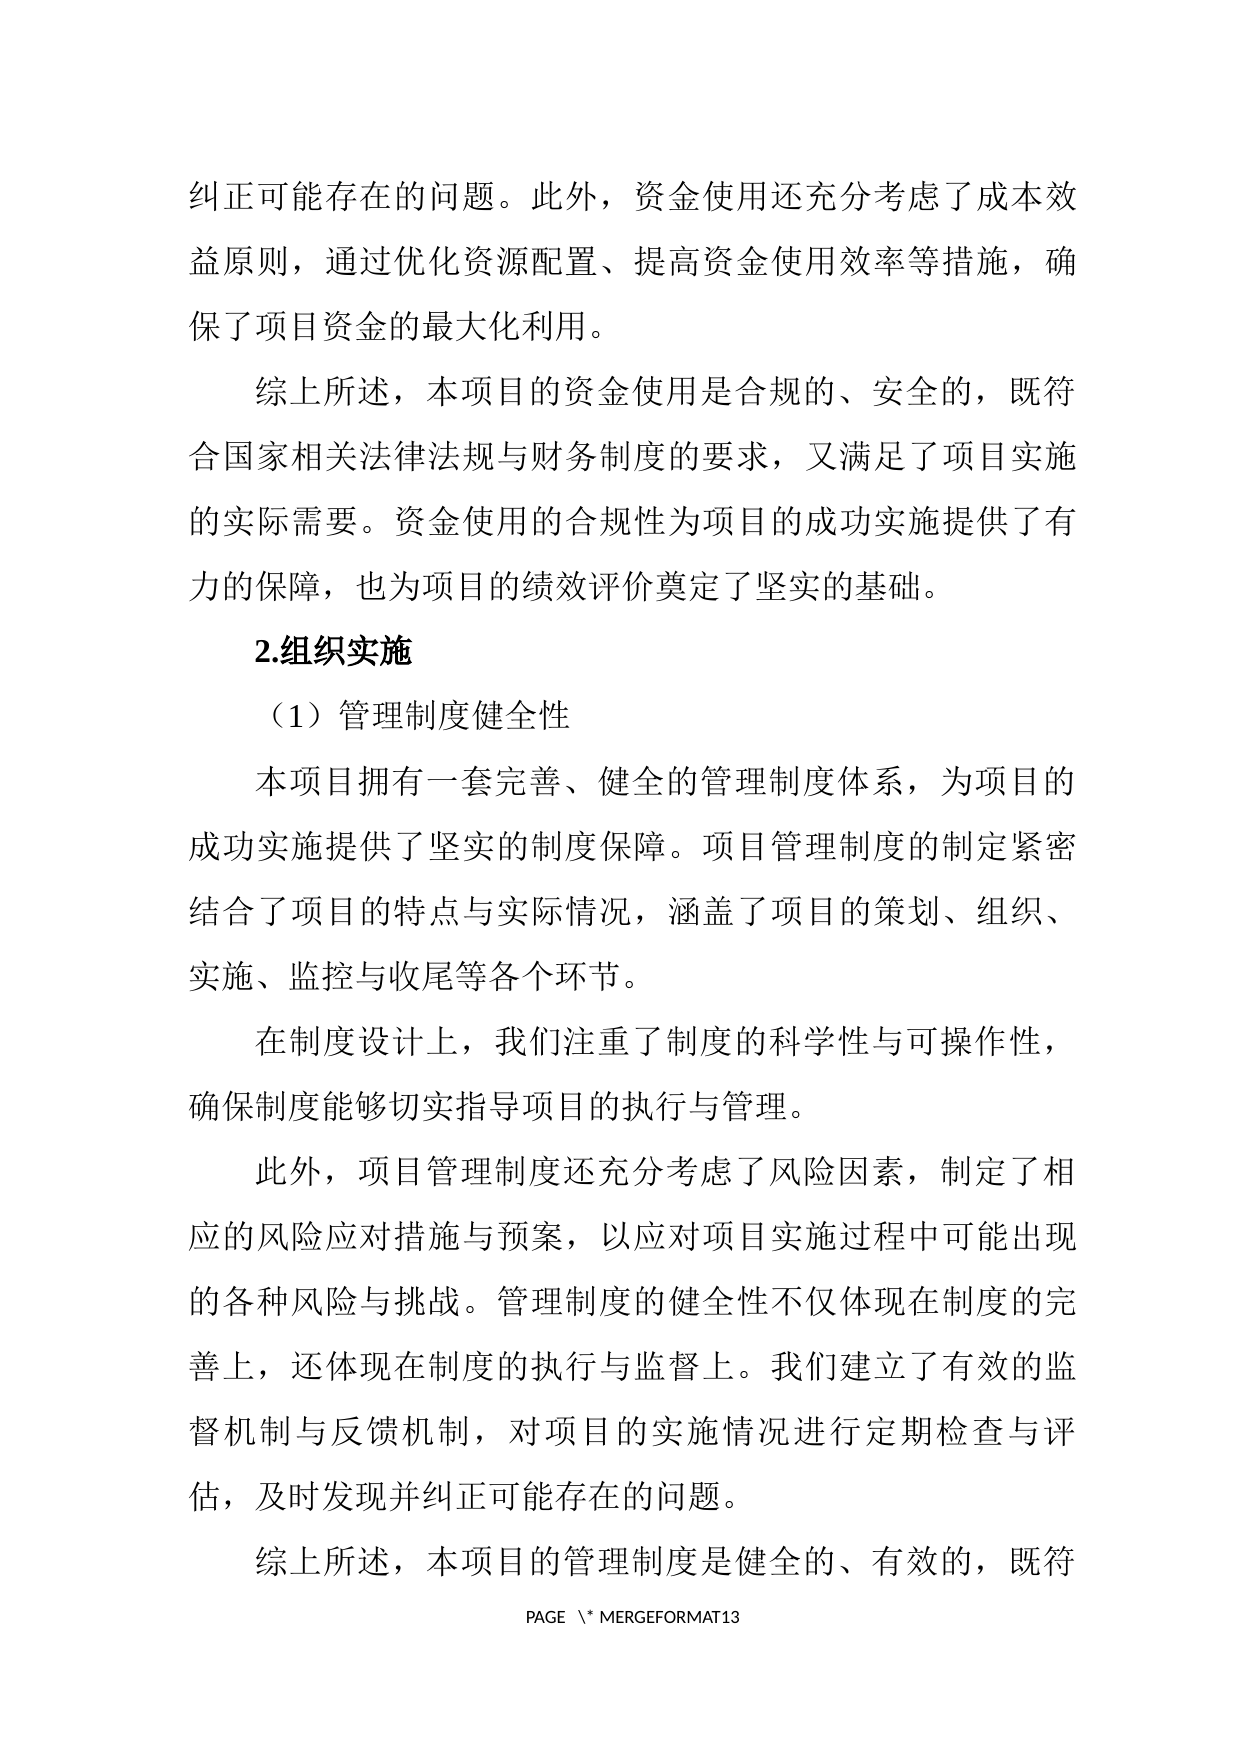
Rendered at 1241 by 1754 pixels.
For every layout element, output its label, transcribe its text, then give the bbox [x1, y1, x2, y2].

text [187, 1527, 1078, 1592]
text 本项目拥有一套完善、健全的管理制度体系，为项目的成功实施提供了坚实的制度保障。项目管理制度的制定紧密结合了项目的特点与实际情况，涵盖了项目的策划、组织、实施、监控与收尾等各个环节。 [187, 747, 1078, 1007]
text 2.组织实施 [187, 617, 1078, 682]
text 综上所述，本项目的资金使用是合规的、安全的，既符合国家相关法律法规与财务制度的要求，又满足了项目实施的实际需要。资金使用的合规性为项目的成功实施提供了有力的保障，也为项目的绩效评价奠定了坚实的基础。 [187, 357, 1078, 617]
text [187, 162, 1078, 357]
text 在制度设计上，我们注重了制度的科学性与可操作性，确保制度能够切实指导项目的执行与管理。 [187, 1007, 1078, 1137]
text 此外，项目管理制度还充分考虑了风险因素，制定了相应的风险应对措施与预案，以应对项目实施过程中可能出现的各种风险与挑战。管理制度的健全性不仅体现在制度的完善上，还体现在制度的执行与监督上。我们建立了有效的监督机制与反馈机制，对项目的实施情况进行定期检查与评估，及时发现并纠正可能存在的问题。 [187, 1137, 1078, 1527]
text （1）管理制度健全性 [187, 682, 1078, 747]
